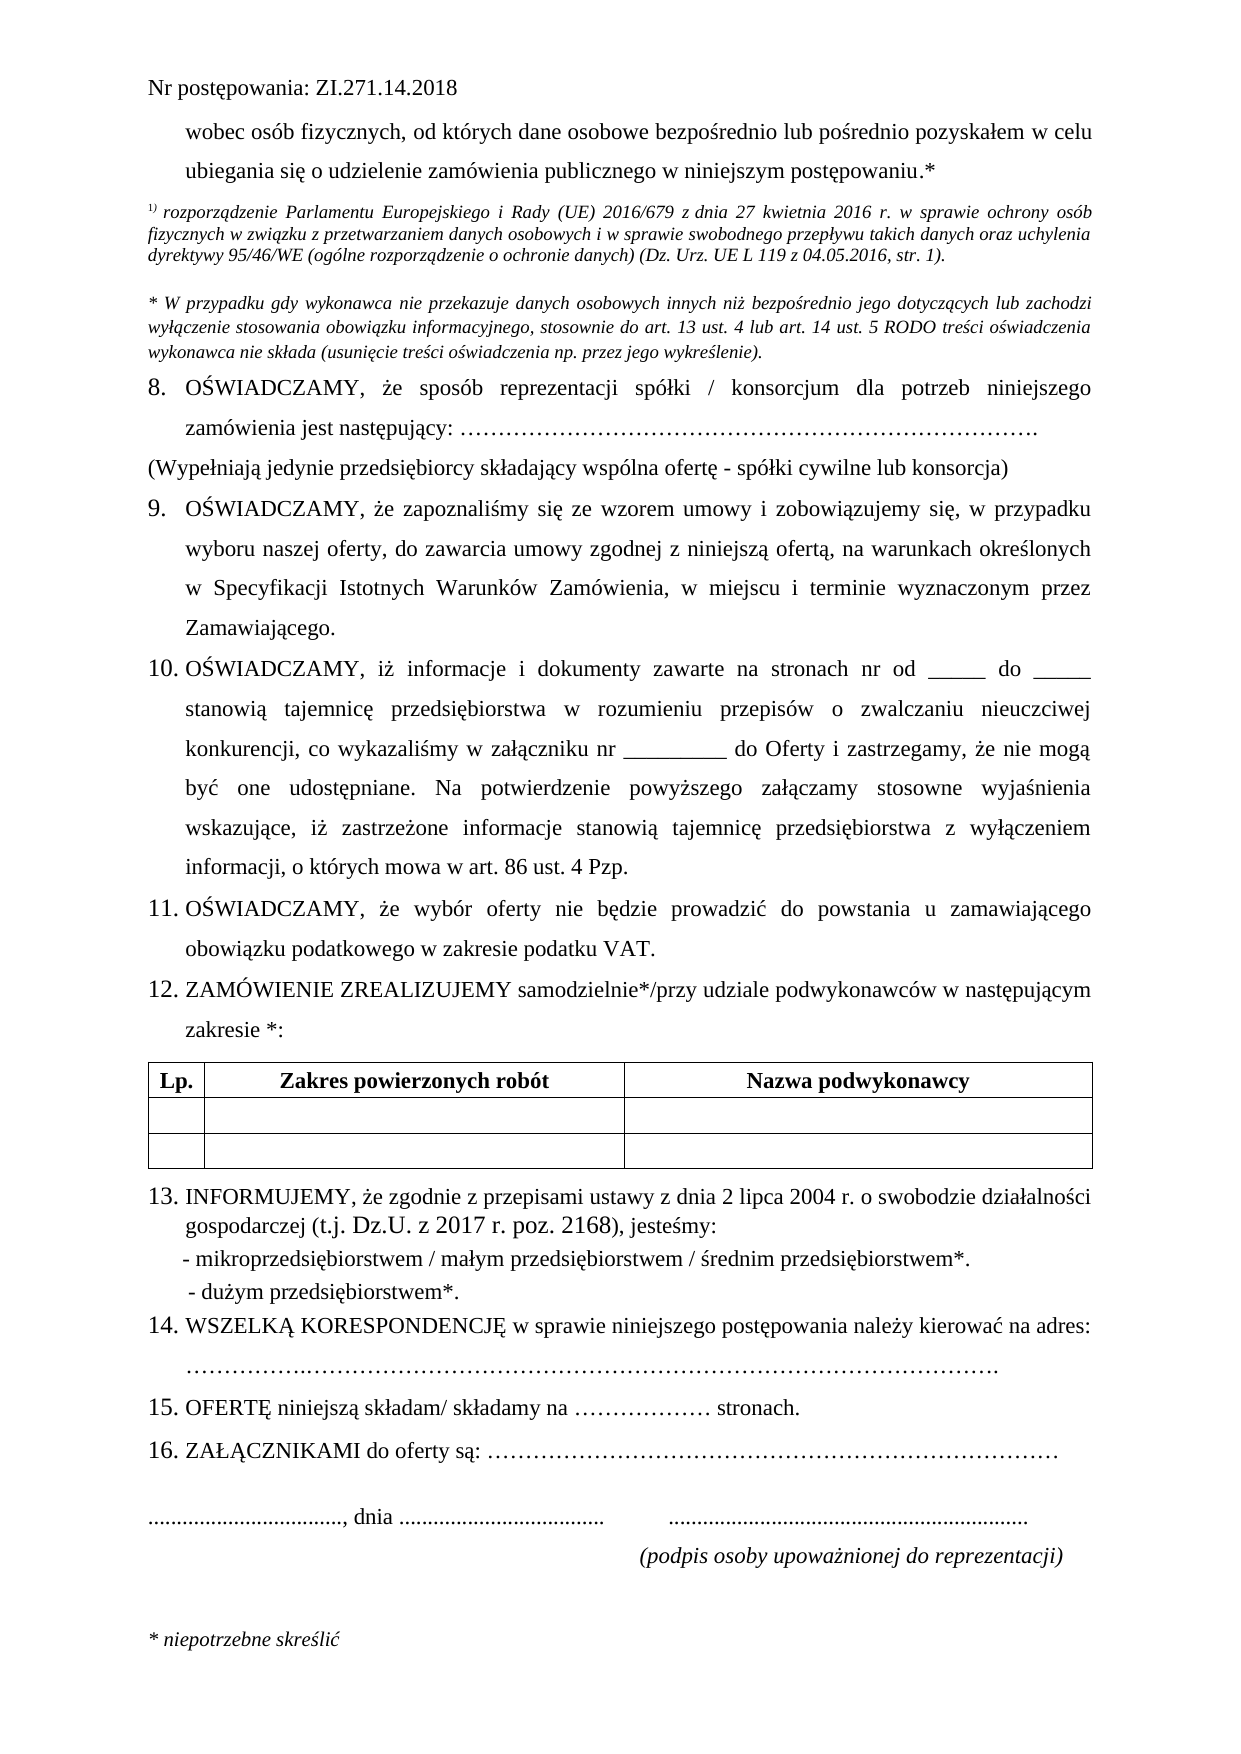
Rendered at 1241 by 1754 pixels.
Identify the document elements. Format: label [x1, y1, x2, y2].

table_header [140, 118, 1100, 1583]
